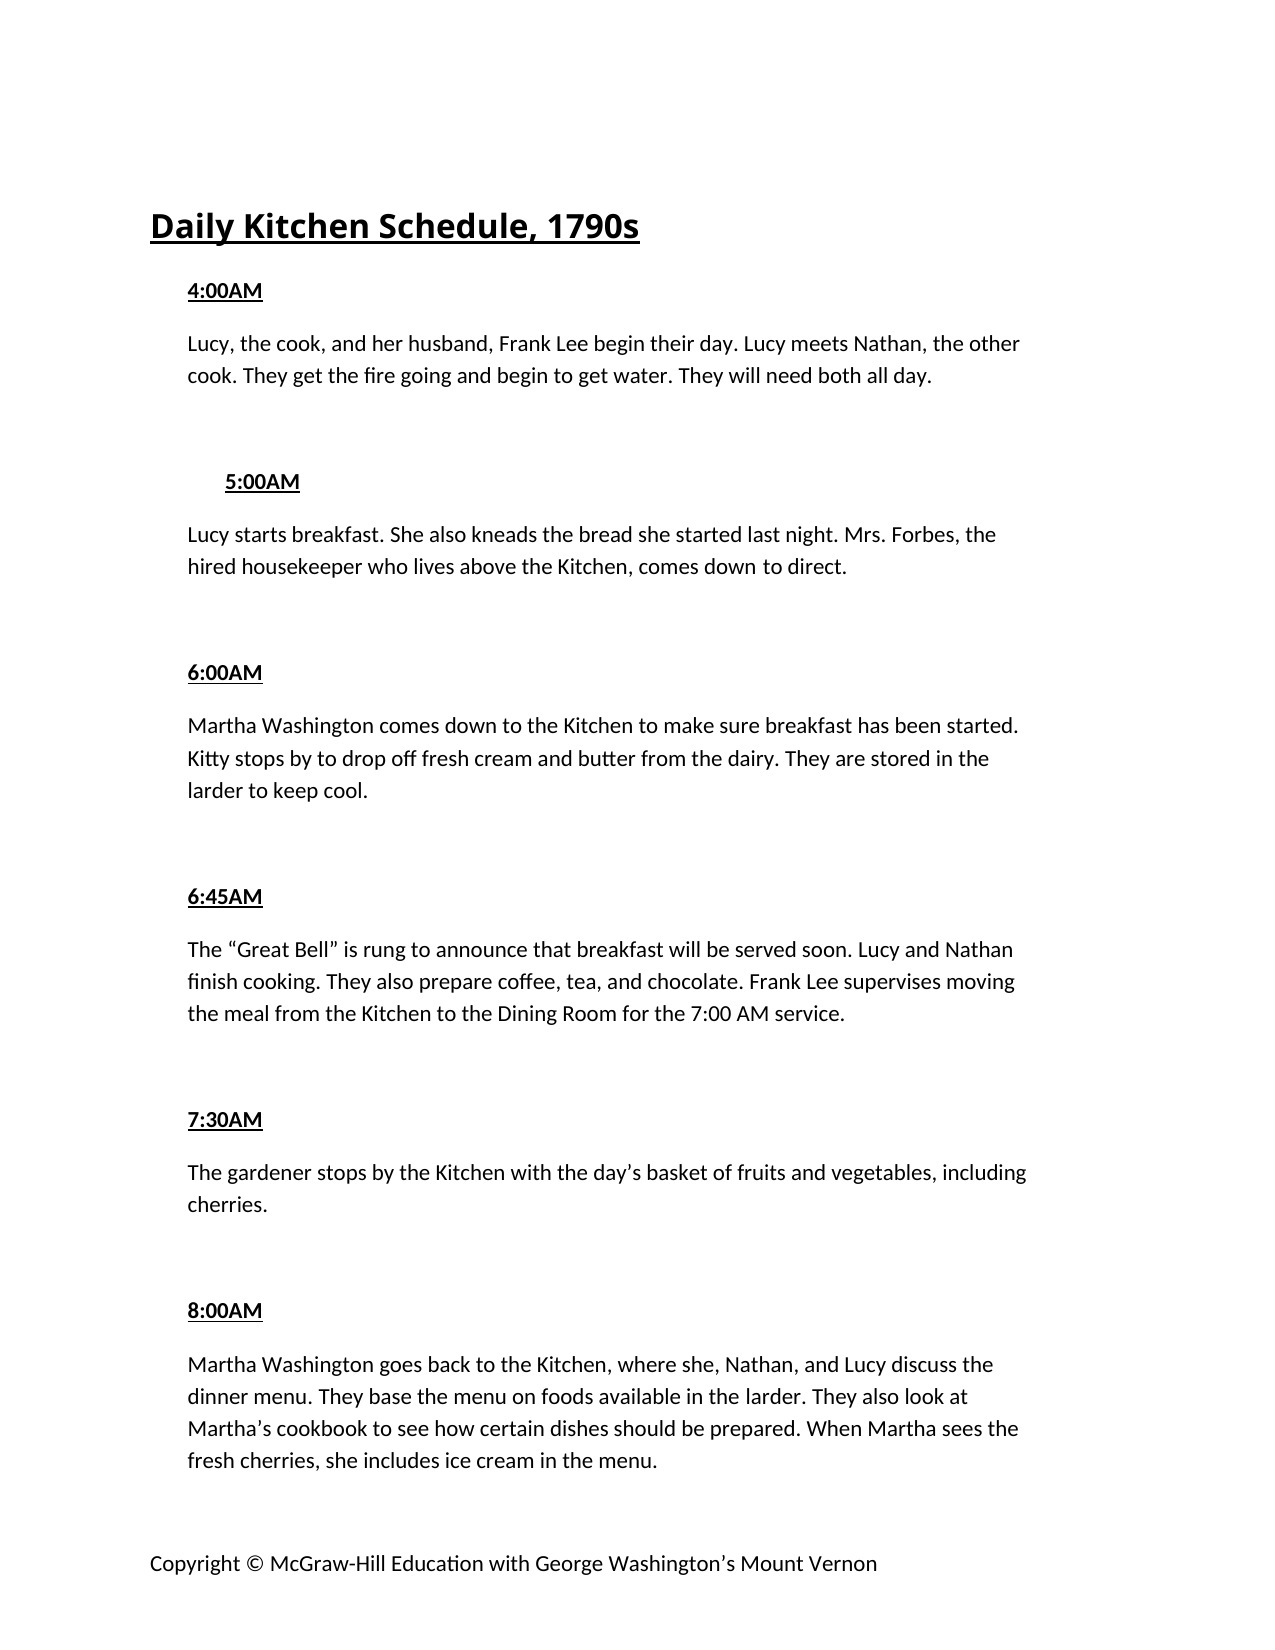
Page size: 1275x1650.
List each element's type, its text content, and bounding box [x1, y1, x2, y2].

text 5:00AM [187, 467, 1050, 495]
text 8:00AM [187, 1297, 1050, 1325]
text Martha Washington goes back to the Kitchen, where she, Nathan, and Lucy discuss the dinner menu. They base the menu on foods available in the larder. They also look at Martha’s cookbook to see how certain dishes should be prepared. When Martha sees the fresh cherries, she includes ice cream in the menu. [187, 1350, 1050, 1474]
text The gardener stops by the Kitchen with the day’s basket of fruits and vegetables, including cherries. [187, 1158, 1050, 1219]
text 4:00AM [187, 276, 1050, 304]
text Lucy, the cook, and her husband, Frank Lee begin their day. Lucy meets Nathan, the other cook. They get the fire going and begin to get water. They will need both all day. [187, 329, 1050, 389]
text 7:30AM [187, 1105, 1050, 1133]
text Daily Kitchen Schedule, 1790s [150, 203, 1125, 248]
text The “Great Bell” is rung to announce that breakfast will be served soon. Lucy and Nathan finish cooking. They also prepare coffee, tea, and chocolate. Frank Lee supervises moving the meal from the Kitchen to the Dining Room for the 7:00 AM service. [187, 935, 1050, 1027]
text Lucy starts breakfast. She also kneads the bread she started last night. Mrs. Forbes, the hired housekeeper who lives above the Kitchen, comes down to direct. [187, 520, 1050, 581]
text 6:00AM [187, 658, 1050, 687]
text 6:45AM [187, 882, 1050, 910]
text Martha Washington comes down to the Kitchen to make sure breakfast has been started. Kitty stops by to drop off fresh cream and butter from the dairy. They are stored in the larder to keep cool. [187, 712, 1050, 804]
